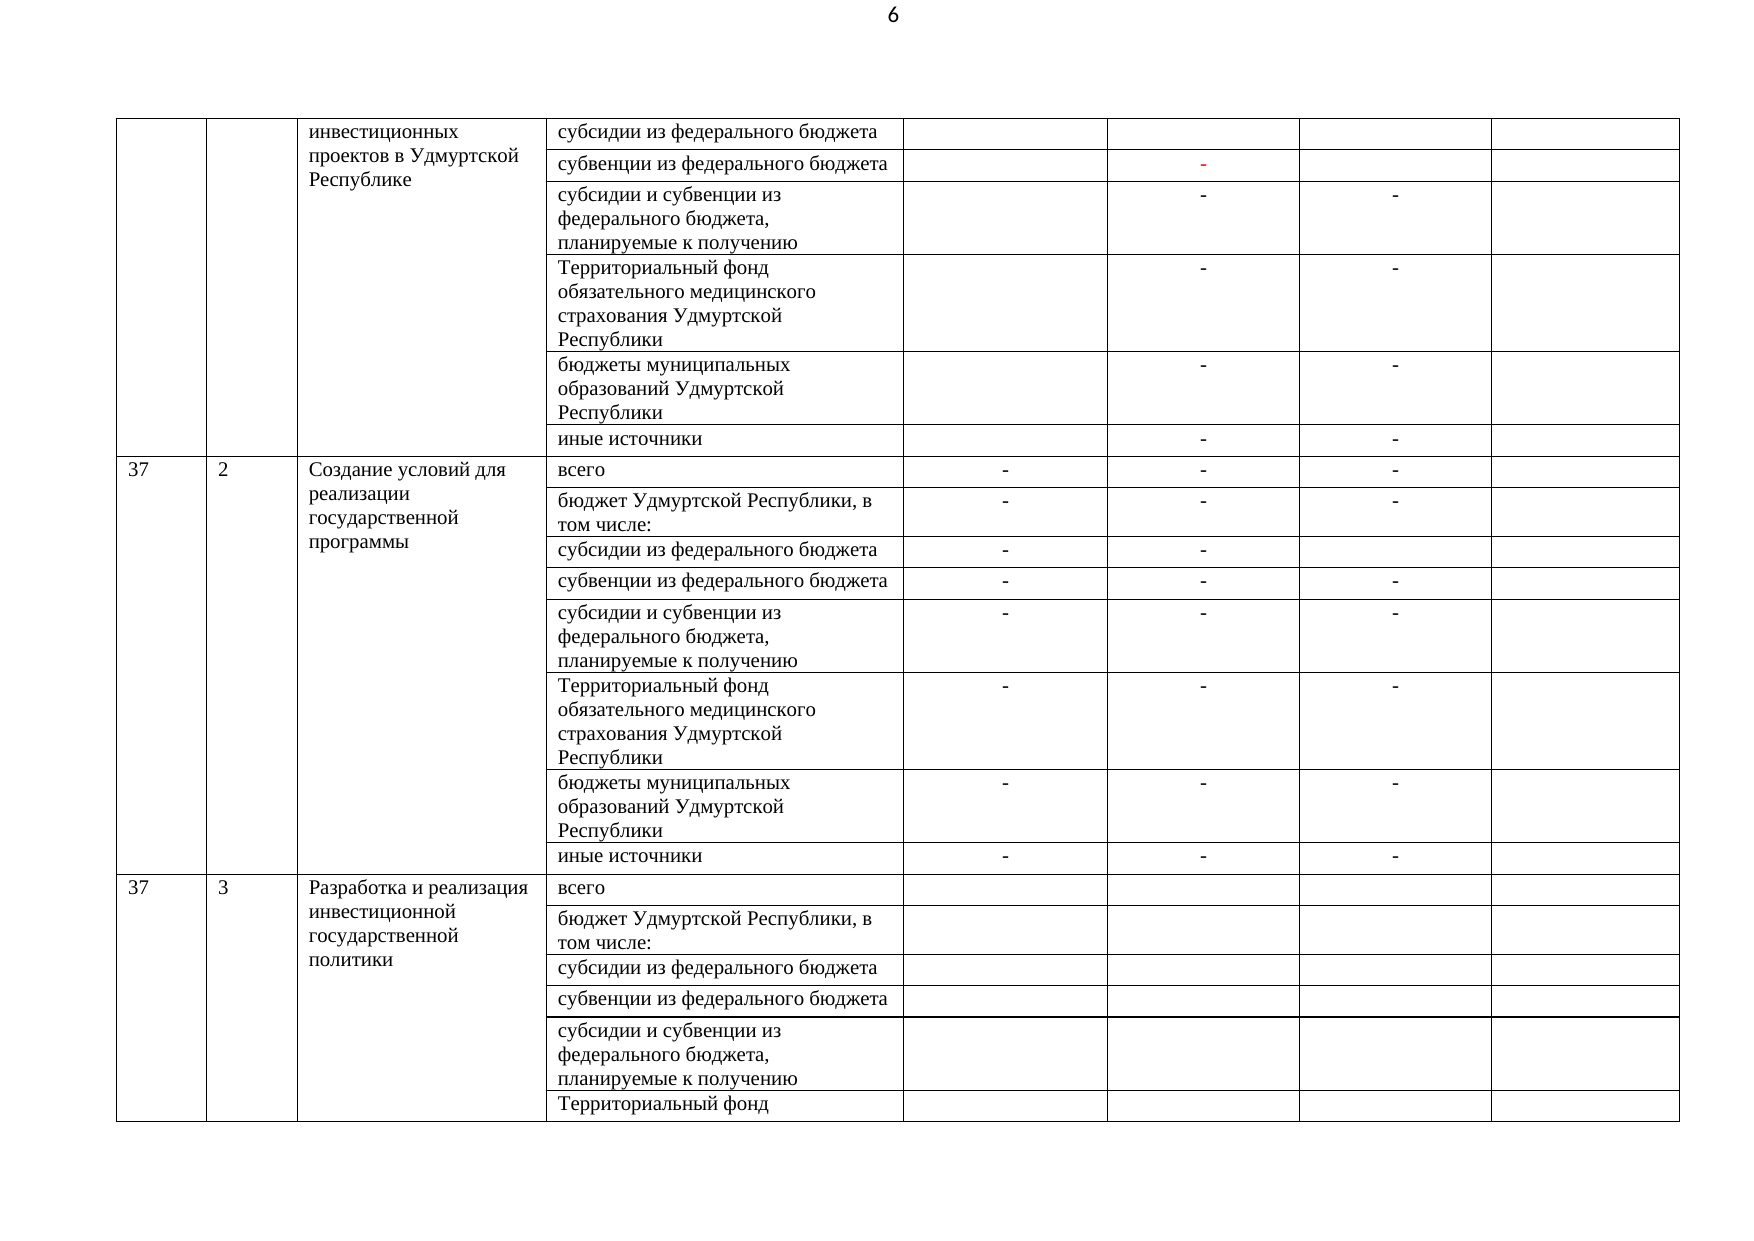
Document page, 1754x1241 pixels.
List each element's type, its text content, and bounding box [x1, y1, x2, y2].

table_cell - [1300, 255, 1491, 351]
table_cell - [1300, 182, 1491, 254]
table_cell [904, 352, 1107, 424]
table_cell [1108, 875, 1299, 905]
table_cell [1300, 906, 1491, 954]
table_cell - [904, 673, 1107, 769]
table_cell - [1300, 673, 1491, 769]
table_cell [904, 875, 1107, 905]
table_cell Территориальный фонд обязательного медицинского страхования Удмуртской Республики [547, 255, 903, 351]
table_cell - [1300, 770, 1491, 842]
table_cell [904, 150, 1107, 181]
table_cell бюджет Удмуртской Республики, в том числе: [547, 906, 903, 954]
table_cell [1300, 1018, 1491, 1090]
table_cell - [904, 770, 1107, 842]
table_cell [1300, 537, 1491, 567]
table_cell [1492, 875, 1679, 905]
table_cell всего [547, 457, 903, 487]
table_cell - [1108, 457, 1299, 487]
table_cell - [1300, 488, 1491, 536]
table_cell [1492, 600, 1679, 672]
table_cell субсидии и субвенции из федерального бюджета, планируемые к получению [547, 182, 903, 254]
table_cell - [1108, 182, 1299, 254]
table_cell - [1300, 568, 1491, 598]
table_cell [904, 119, 1107, 149]
table_cell [1492, 770, 1679, 842]
table_cell - [1108, 537, 1299, 567]
table_cell [1108, 1018, 1299, 1090]
table_cell [1492, 568, 1679, 598]
table_cell [904, 182, 1107, 254]
table_cell [1492, 906, 1679, 954]
table_cell - [1300, 457, 1491, 487]
table_cell [1300, 986, 1491, 1016]
table_cell - [904, 457, 1107, 487]
table_cell - [1108, 255, 1299, 351]
table_cell [1492, 182, 1679, 254]
table_cell [1300, 955, 1491, 985]
table_cell [904, 255, 1107, 351]
table_cell [1492, 352, 1679, 424]
table_cell субсидии и субвенции из федерального бюджета, планируемые к получению [547, 1018, 903, 1090]
table_cell субвенции из федерального бюджета [547, 568, 903, 598]
table_cell [904, 1091, 1107, 1121]
table_cell - [904, 843, 1107, 873]
table_cell - [904, 488, 1107, 536]
table_cell [1492, 119, 1679, 149]
table_cell бюджеты муниципальных образований Удмуртской Республики [547, 352, 903, 424]
table_cell Территориальный фонд обязательного медицинского страхования Удмуртской Республики [547, 673, 903, 769]
table_cell - [1300, 600, 1491, 672]
table_cell [1492, 457, 1679, 487]
table_cell - [1108, 600, 1299, 672]
table_cell [1300, 1091, 1491, 1121]
table_cell [904, 425, 1107, 456]
table_cell иные источники [547, 843, 903, 873]
table_cell [1492, 150, 1679, 181]
table_cell - [1108, 150, 1299, 181]
table_cell [1492, 955, 1679, 985]
table_cell [1300, 119, 1491, 149]
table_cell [547, 1091, 903, 1121]
table_cell бюджет Удмуртской Республики, в том числе: [547, 488, 903, 536]
table_cell [1108, 1091, 1299, 1121]
table_cell [1492, 255, 1679, 351]
table_cell [1108, 119, 1299, 149]
table_cell [1492, 537, 1679, 567]
table_cell [904, 955, 1107, 985]
table_cell [1492, 986, 1679, 1016]
table_cell - [1108, 352, 1299, 424]
table_cell [1108, 955, 1299, 985]
table_cell субсидии из федерального бюджета [547, 955, 903, 985]
table_cell - [904, 568, 1107, 598]
table_cell 3 [207, 875, 297, 1121]
table_cell [1108, 906, 1299, 954]
table_cell иные источники [547, 425, 903, 456]
table_cell - [904, 600, 1107, 672]
table_cell [1300, 150, 1491, 181]
table_cell - [1108, 568, 1299, 598]
table_cell субвенции из федерального бюджета [547, 150, 903, 181]
table_cell - [1108, 673, 1299, 769]
table_cell - [1300, 352, 1491, 424]
table_cell всего [547, 875, 903, 905]
table_cell Разработка и реализация инвестиционной государственной политики [298, 875, 546, 1121]
table_cell субсидии из федерального бюджета [547, 537, 903, 567]
table_cell [1492, 673, 1679, 769]
table_cell [904, 906, 1107, 954]
table_cell [1492, 425, 1679, 456]
table_cell 2 [207, 457, 297, 873]
table_cell - [1108, 843, 1299, 873]
table_cell [1492, 843, 1679, 873]
table_cell - [1108, 770, 1299, 842]
table_cell [904, 1018, 1107, 1090]
table_cell субсидии и субвенции из федерального бюджета, планируемые к получению [547, 600, 903, 672]
table_cell Создание условий для реализации государственной программы [298, 457, 546, 873]
table_cell - [1108, 425, 1299, 456]
table_cell [1492, 488, 1679, 536]
table_cell субвенции из федерального бюджета [547, 986, 903, 1016]
table_cell - [1300, 425, 1491, 456]
table_cell - [904, 537, 1107, 567]
table_cell - [1108, 488, 1299, 536]
table_cell [1492, 1018, 1679, 1090]
table_cell субсидии из федерального бюджета [547, 119, 903, 149]
table_cell бюджеты муниципальных образований Удмуртской Республики [547, 770, 903, 842]
table_cell [904, 986, 1107, 1016]
table_cell - [1300, 843, 1491, 873]
table_cell 37 [117, 457, 206, 873]
table_cell [1492, 1091, 1679, 1121]
table_cell 37 [117, 875, 206, 1121]
table_cell [1108, 986, 1299, 1016]
table_cell [1300, 875, 1491, 905]
